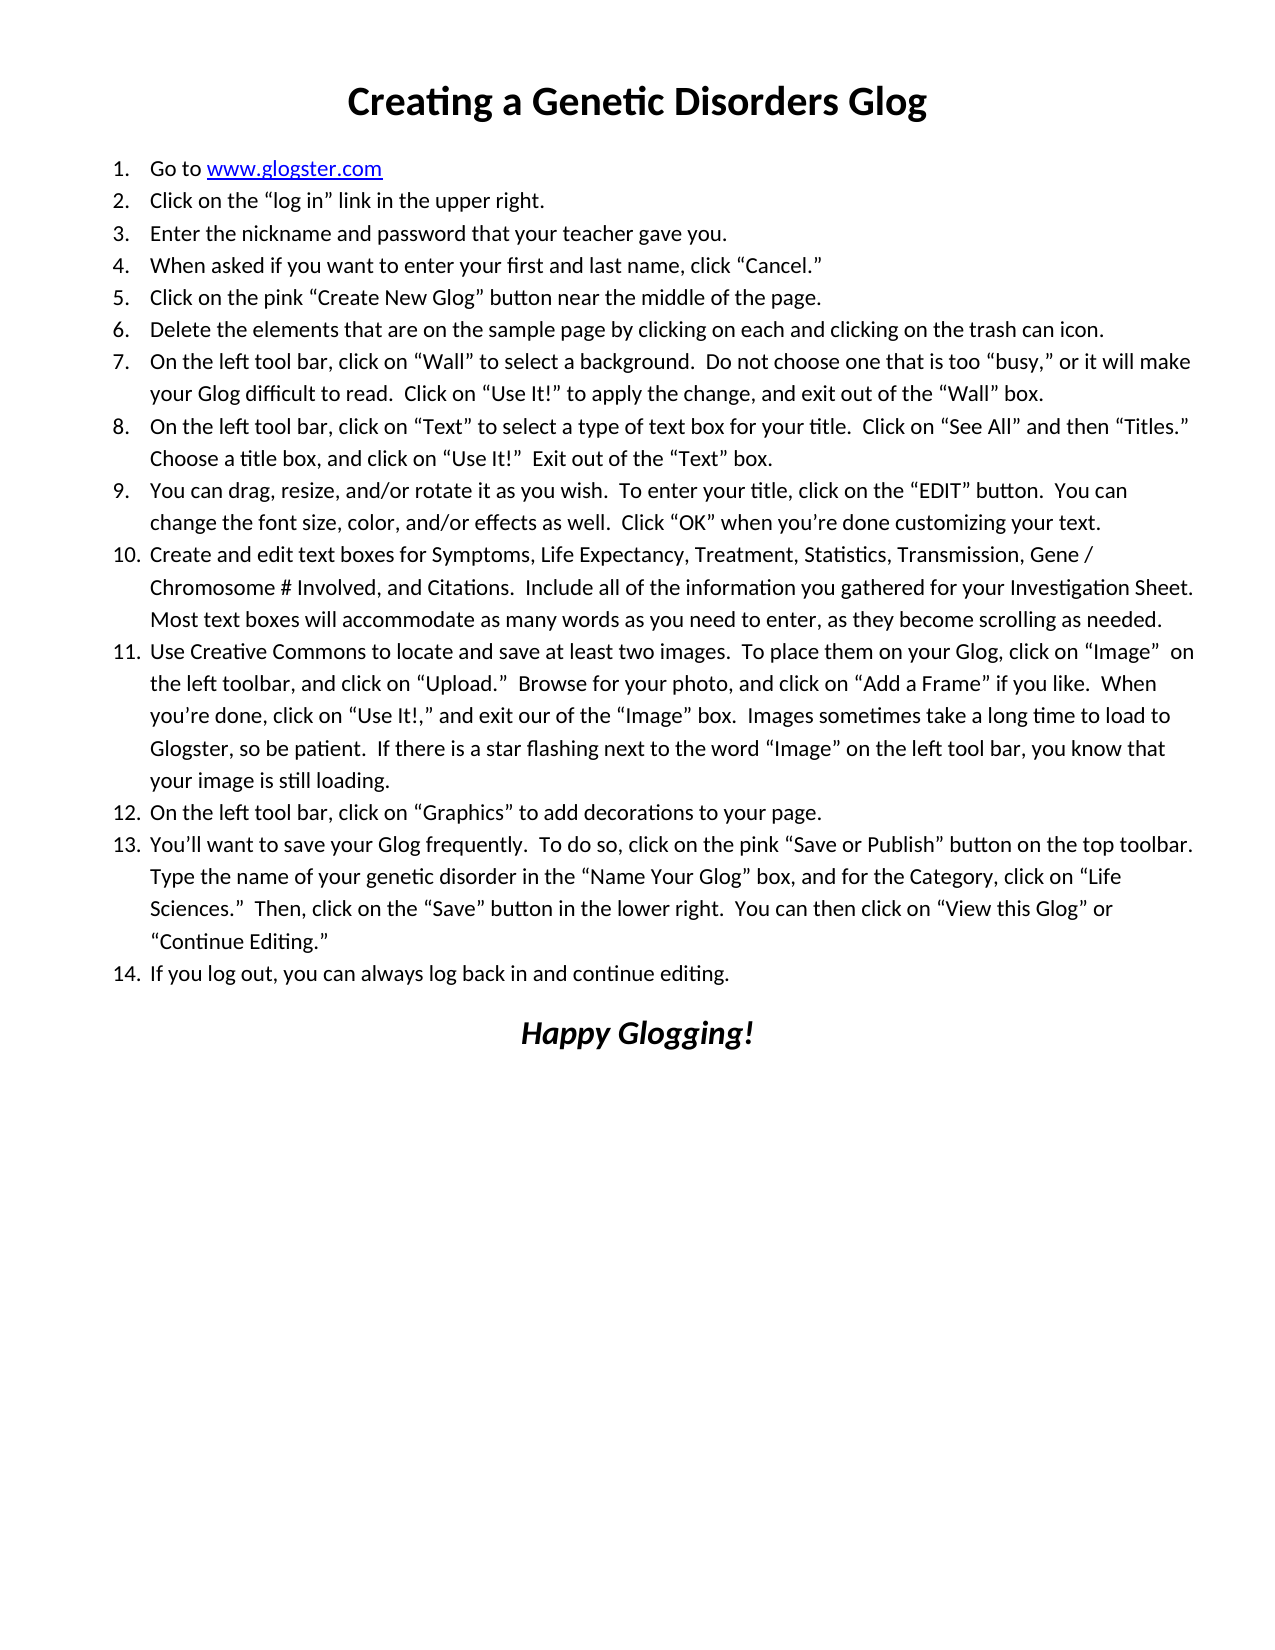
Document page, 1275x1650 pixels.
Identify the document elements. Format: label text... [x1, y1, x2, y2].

list Click on the pink “Create New Glog” button near the middle of the page. [112, 283, 1200, 311]
list Create and edit text boxes for Symptoms, Life Expectancy, Treatment, Statistics, Transmission, Gene / Chromosome # Involved, and Citations. Include all of the information you gathered for your Investigation Sheet. Most text boxes will accommodate as many words as you need to enter, as they become scrolling as needed. [112, 541, 1200, 633]
list When asked if you want to enter your first and last name, click “Cancel.” [112, 251, 1200, 279]
list Delete the elements that are on the sample page by clicking on each and clicking on the trash can icon. [112, 315, 1200, 343]
list On the left tool bar, click on “Wall” to select a background. Do not choose one that is too “busy,” or it will make your Glog difficult to read. Click on “Use It!” to apply the change, and exit out of the “Wall” box. [112, 347, 1200, 408]
list You can drag, resize, and/or rotate it as you wish. To enter your title, click on the “EDIT” button. You can change the font size, color, and/or effects as well. Click “OK” when you’re done customizing your text. [112, 476, 1200, 536]
list Go to www.glogster.com [112, 154, 1200, 182]
list On the left tool bar, click on “Graphics” to add decorations to your page. [112, 798, 1200, 826]
list If you log out, you can always log back in and continue editing. [112, 959, 1200, 987]
list Click on the “log in” link in the upper right. [112, 186, 1200, 214]
text Creating a Genetic Disorders Glog [75, 75, 1200, 126]
list On the left tool bar, click on “Text” to select a type of text box for your title. Click on “See All” and then “Titles.” Choose a title box, and click on “Use It!” Exit out of the “Text” box. [112, 412, 1200, 472]
text Happy Glogging! [75, 1012, 1200, 1053]
list Use Creative Commons to locate and save at least two images. To place them on your Glog, click on “Image” on the left toolbar, and click on “Upload.” Browse for your photo, and click on “Add a Frame” if you like. When you’re done, click on “Use It!,” and exit our of the “Image” box. Images sometimes take a long time to load to Glogster, so be patient. If there is a star flashing next to the word “Image” on the left tool bar, you know that your image is still loading. [112, 637, 1200, 794]
list Enter the nickname and password that your teacher gave you. [112, 219, 1200, 247]
list You’ll want to save your Glog frequently. To do so, click on the pink “Save or Publish” button on the top toolbar. Type the name of your genetic disorder in the “Name Your Glog” box, and for the Category, click on “Life Sciences.” Then, click on the “Save” button in the lower right. You can then click on “View this Glog” or “Continue Editing.” [112, 830, 1200, 955]
